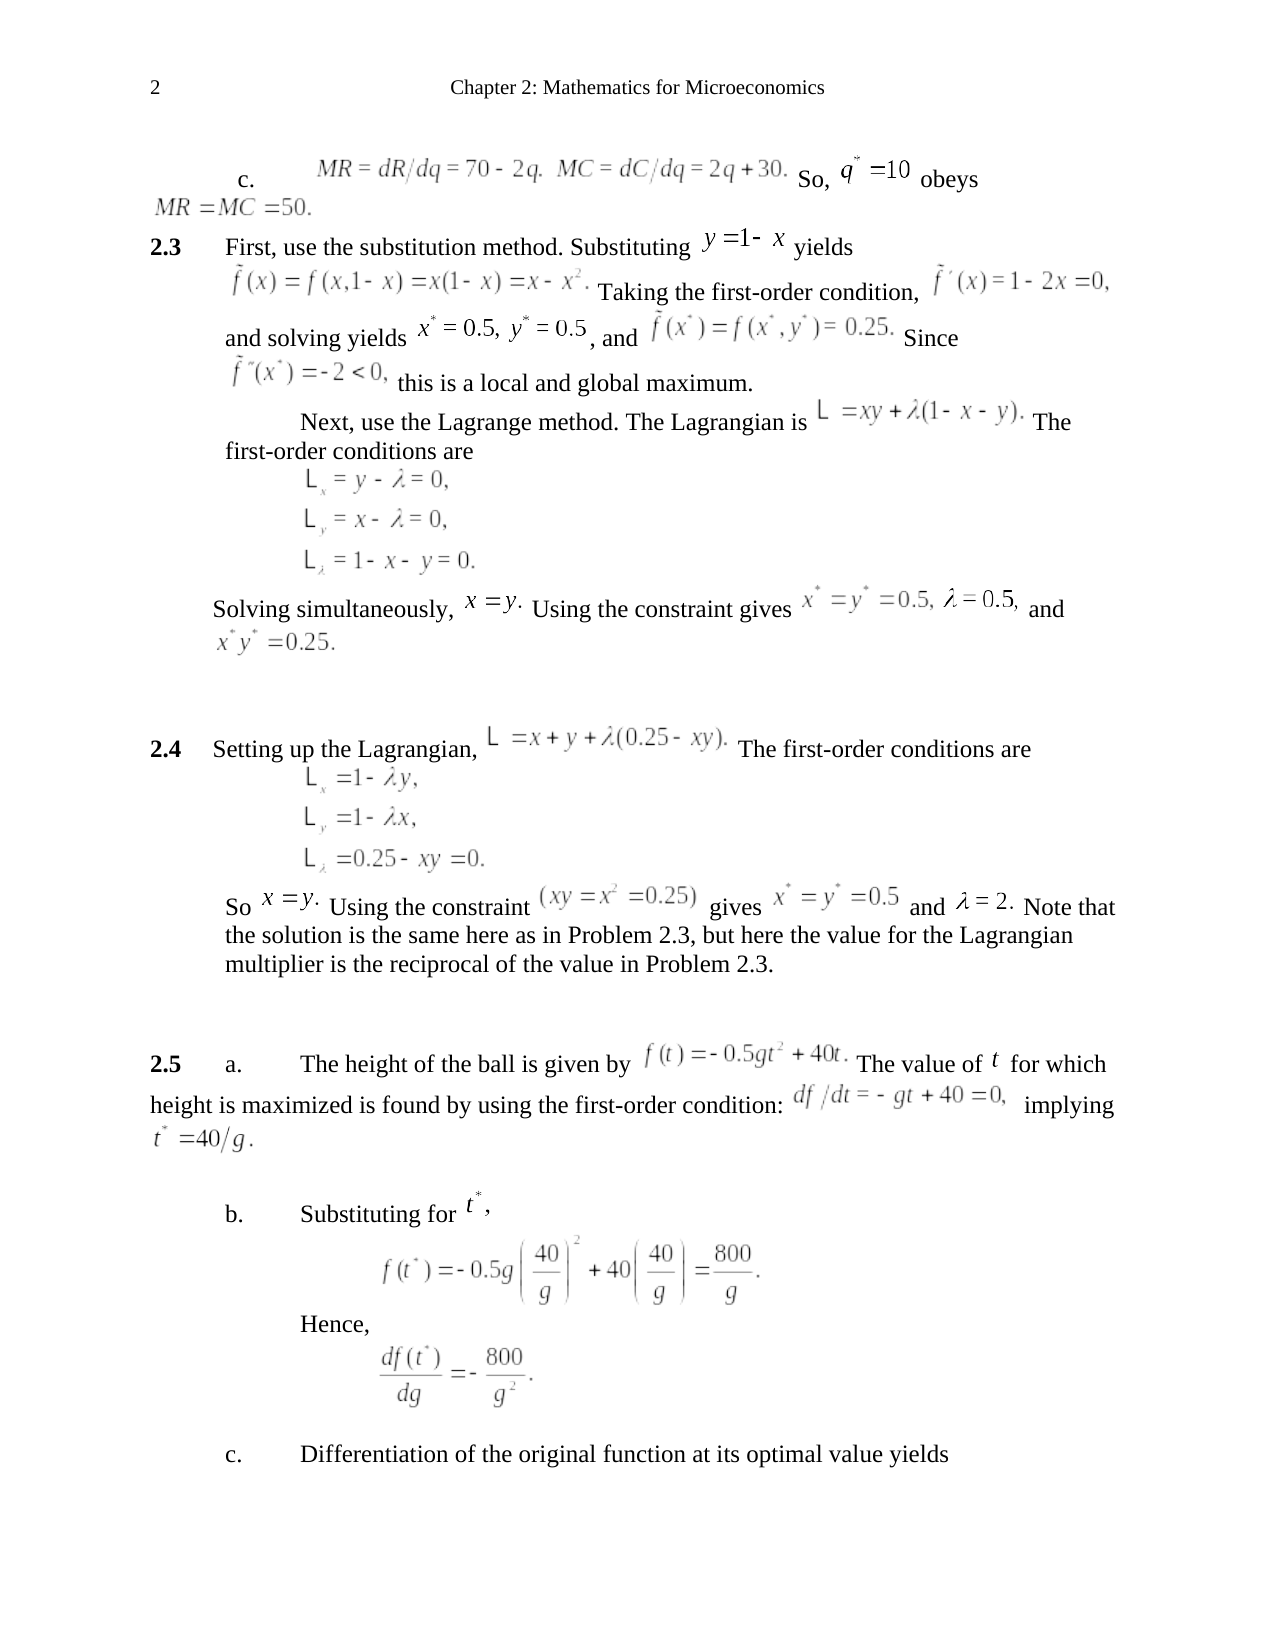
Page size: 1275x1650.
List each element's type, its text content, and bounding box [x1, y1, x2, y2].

text 2.4 Setting up the Lagrangian, The first-order conditions are [150, 723, 1125, 762]
text c. So, obeys [150, 150, 1125, 222]
text Next, use the Lagrange method. The Lagrangian is The first-order conditions are [150, 397, 1125, 465]
text 2.3 First, use the substitution method. Substituting yields Taking the first-order condition, and solving yields , and Since this is a local and global maximum. [150, 222, 1125, 397]
text 2.5 a. The height of the ball is given by The value of for which height is maximized is found by using the first-order condition: implying [150, 1035, 1125, 1156]
text Solving simultaneously, Using the constraint gives and [212, 580, 1125, 666]
text b. Substituting for [150, 1185, 1125, 1228]
text c. Differentiation of the original function at its optimal value yields [225, 1439, 1125, 1468]
text Hence, [150, 1309, 1125, 1338]
text So Using the constraint gives and Note that the solution is the same here as in Problem 2.3, but here the value for the Lagrangian multiplier is the reciprocal of the value in Problem 2.3. [225, 877, 1125, 978]
